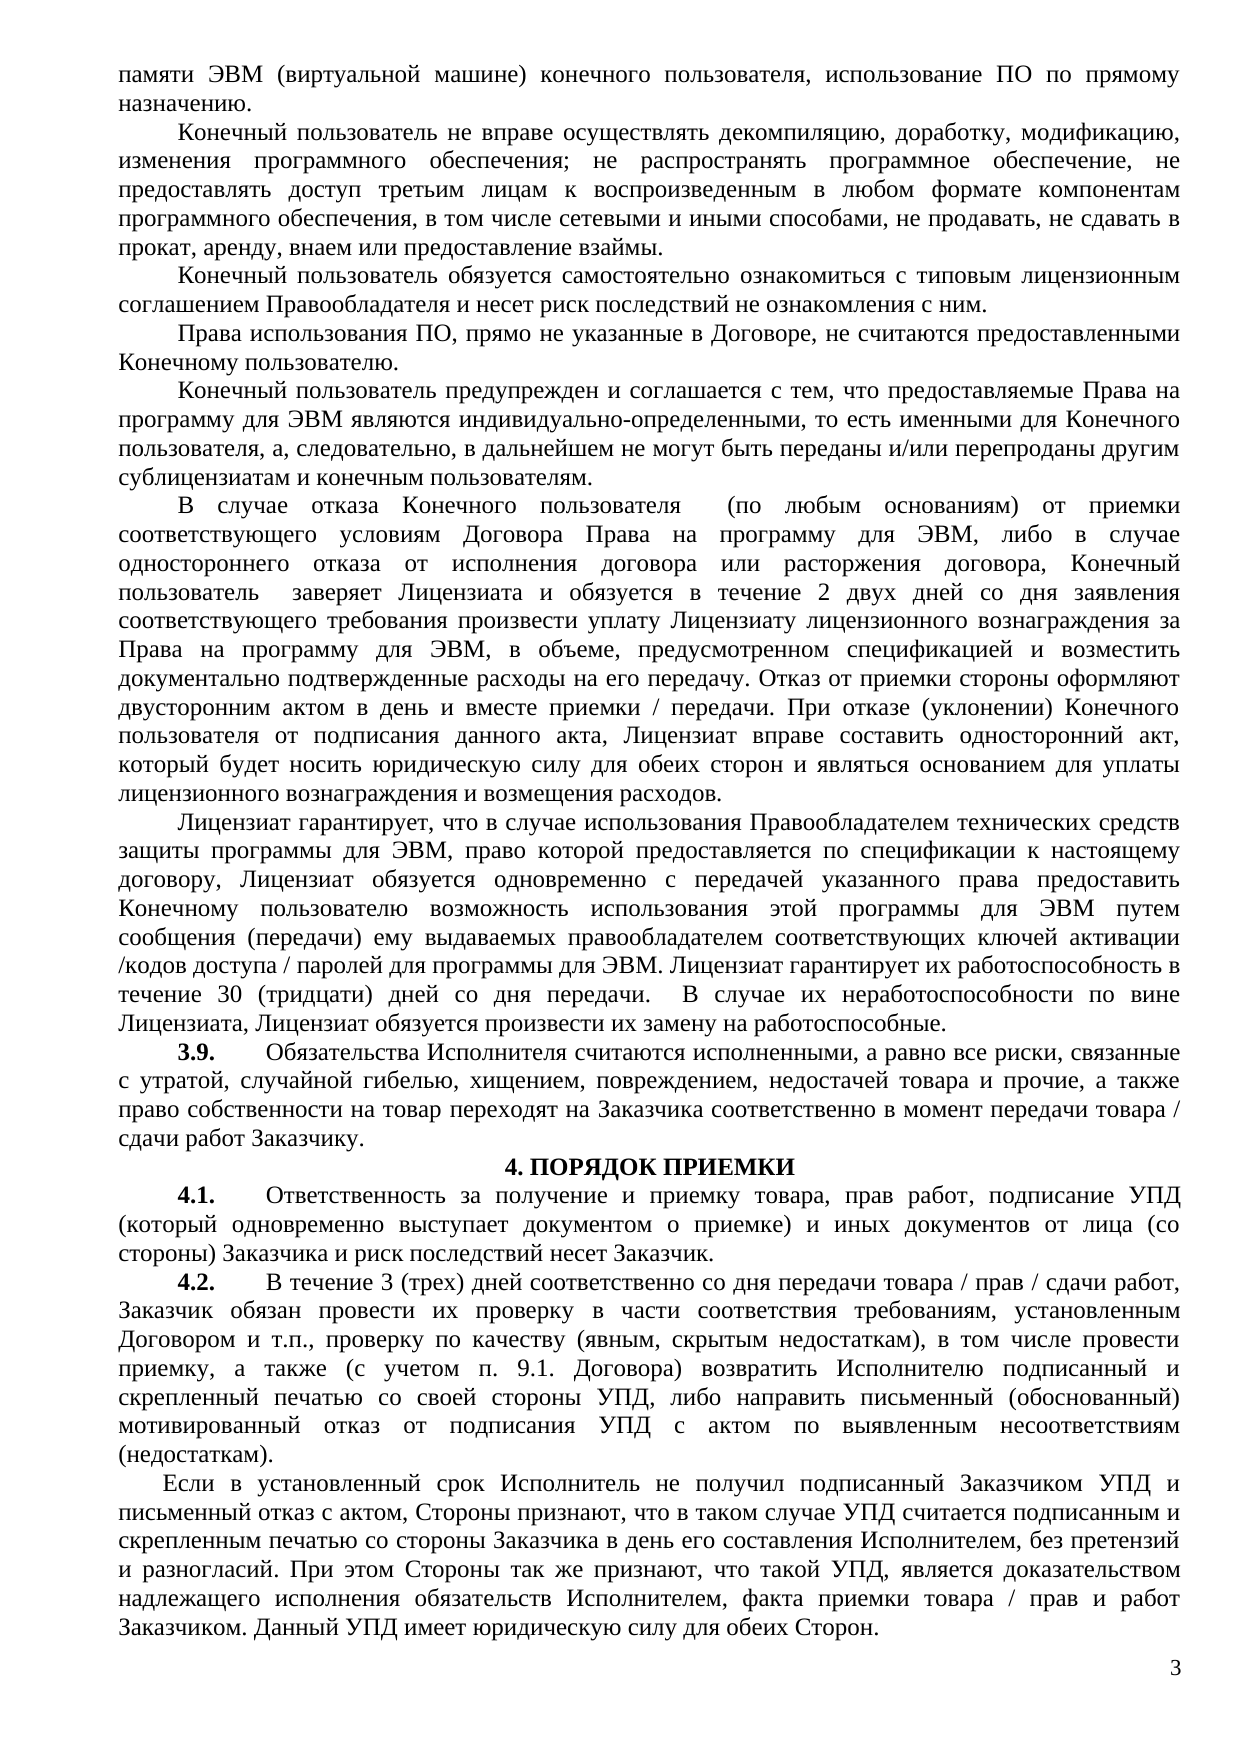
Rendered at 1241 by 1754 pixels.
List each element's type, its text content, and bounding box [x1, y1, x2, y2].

text Если в установленный срок Исполнитель не получил подписанный Заказчиком УПД и письменный отказ с актом, Стороны признают, что в таком случае УПД считается подписанным и скрепленным печатью со стороны Заказчика в день его составления Исполнителем, без претензий и разногласий. При этом Стороны так же признают, что такой УПД, является доказательством надлежащего исполнения обязательств Исполнителем, факта приемки товара / прав и работ Заказчиком. Данный УПД имеет юридическую силу для обеих Сторон. [118, 1468, 1181, 1640]
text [118, 59, 1181, 117]
text В случае отказа Конечного пользователя (по любым основаниям) от приемки соответствующего условиям Договора Права на программу для ЭВМ, либо в случае одностороннего отказа от исполнения договора или расторжения договора, Конечный пользователь заверяет Лицензиата и обязуется в течение 2 двух дней со дня заявления соответствующего требования произвести уплату Лицензиату лицензионного вознаграждения за Права на программу для ЭВМ, в объеме, предусмотренном спецификацией и возместить документально подтвержденные расходы на его передачу. Отказ от приемки стороны оформляют двусторонним актом в день и вместе приемки / передачи. При отказе (уклонении) Конечного пользователя от подписания данного акта, Лицензиат вправе составить односторонний акт, который будет носить юридическую силу для обеих сторон и являться основанием для уплаты лицензионного вознаграждения и возмещения расходов. [118, 490, 1181, 807]
list Ответственность за получение и приемку товара, прав работ, подписание УПД (который одновременно выступает документом о приемке) и иных документов от лица (со стороны) Заказчика и риск последствий несет Заказчик. [118, 1180, 1181, 1267]
text Конечный пользователь предупрежден и соглашается с тем, что предоставляемые Права на программу для ЭВМ являются индивидуально-определенными, то есть именными для Конечного пользователя, а, следовательно, в дальнейшем не могут быть переданы и/или перепроданы другим сублицензиатам и конечным пользователям. [118, 375, 1181, 490]
text Конечный пользователь не вправе осуществлять декомпиляцию, доработку, модификацию, изменения программного обеспечения; не распространять программное обеспечение, не предоставлять доступ третьим лицам к воспроизведенным в любом формате компонентам программного обеспечения, в том числе сетевыми и иными способами, не продавать, не сдавать в прокат, аренду, внаем или предоставление взаймы. [118, 117, 1181, 260]
text Права использования ПО, прямо не указанные в Договоре, не считаются предоставленными Конечному пользователю. [118, 318, 1181, 375]
list В течение 3 (трех) дней соответственно со дня передачи товара / прав / сдачи работ, Заказчик обязан провести их проверку в части соответствия требованиям, установленным Договором и т.п., проверку по качеству (явным, скрытым недостаткам), в том числе провести приемку, а также (с учетом п. 9.1. Договора) возвратить Исполнителю подписанный и скрепленный печатью со своей стороны УПД, либо направить письменный (обоснованный) мотивированный отказ от подписания УПД с актом по выявленным несоответствиям (недостаткам). [118, 1267, 1181, 1468]
list ПОРЯДОК ПРИЕМКИ [118, 1152, 1181, 1180]
text Лицензиат гарантирует, что в случае использования Правообладателем технических средств защиты программы для ЭВМ, право которой предоставляется по спецификации к настоящему договору, Лицензиат обязуется одновременно с передачей указанного права предоставить Конечному пользователю возможность использования этой программы для ЭВМ путем сообщения (передачи) ему выдаваемых правообладателем соответствующих ключей активации /кодов доступа / паролей для программы для ЭВМ. Лицензиат гарантирует их работоспособность в течение 30 (тридцати) дней со дня передачи. В случае их неработоспособности по вине Лицензиата, Лицензиат обязуется произвести их замену на работоспособные. [118, 807, 1181, 1037]
text Конечный пользователь обязуется самостоятельно ознакомиться с типовым лицензионным соглашением Правообладателя и несет риск последствий не ознакомления с ним. [118, 260, 1181, 318]
list Обязательства Исполнителя считаются исполненными, а равно все риски, связанные с утратой, случайной гибелью, хищением, повреждением, недостачей товара и прочие, а также право собственности на товар переходят на Заказчика соответственно в момент передачи товара / сдачи работ Заказчику. [118, 1037, 1181, 1152]
